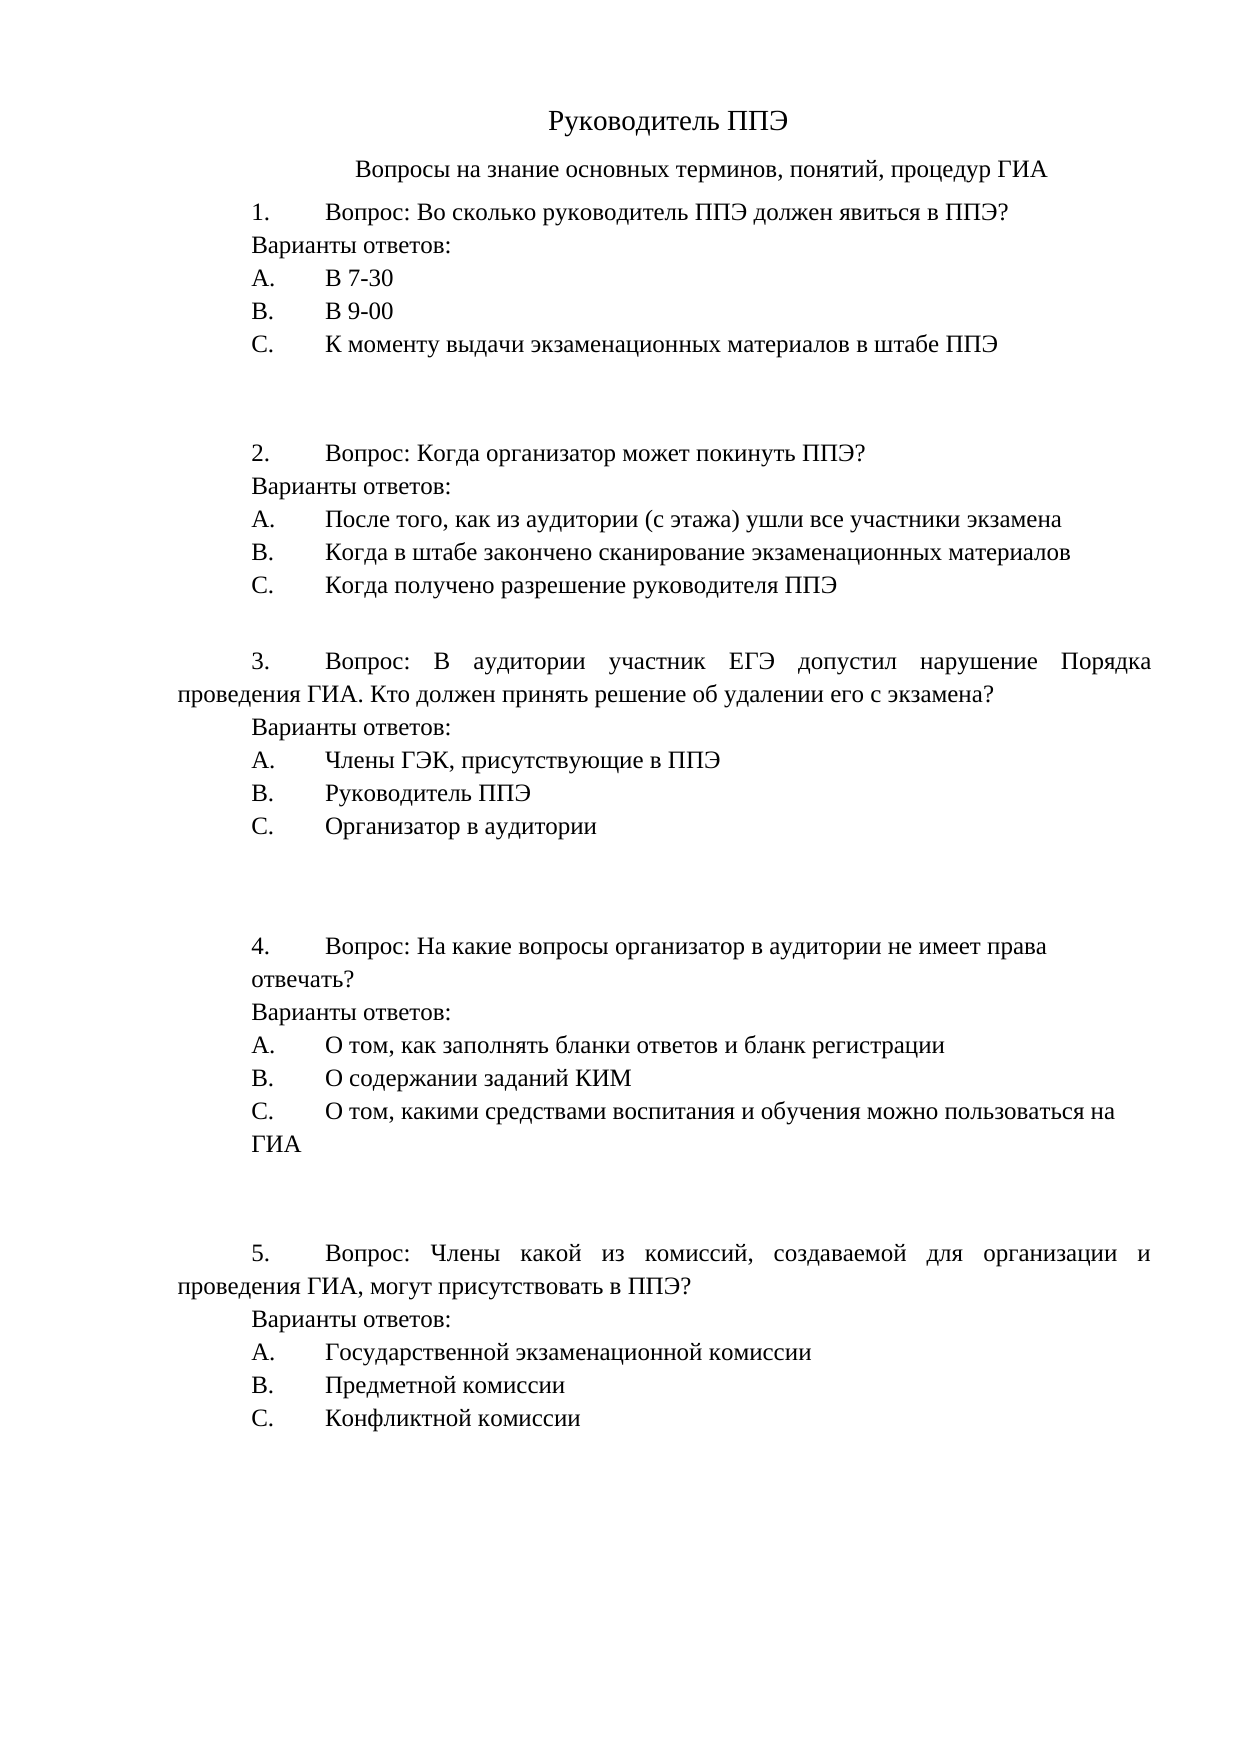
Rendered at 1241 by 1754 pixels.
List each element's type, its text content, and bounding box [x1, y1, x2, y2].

list В 9-00 [177, 296, 1152, 325]
list О том, какими средствами воспитания и обучения можно пользоваться на [177, 1096, 1152, 1124]
list Когда в штабе закончено сканирование экзаменационных материалов [177, 537, 1152, 566]
list Вопрос: Члены какой из комиссий, создаваемой для организации и проведения ГИА, могут присутствовать в ППЭ? [177, 1238, 1152, 1300]
text отвечать? [251, 964, 1152, 992]
list Руководитель ППЭ [177, 778, 1152, 807]
list Конфликтной комиссии [177, 1403, 1152, 1432]
text Варианты ответов: [177, 1304, 1152, 1333]
text Вопросы на знание основных терминов, понятий, процедур ГИА [177, 154, 1152, 182]
text Варианты ответов: [177, 230, 1152, 259]
list Государственной экзаменационной комиссии [177, 1337, 1152, 1366]
list О том, как заполнять бланки ответов и бланк регистрации [177, 1030, 1152, 1058]
list К моменту выдачи экзаменационных материалов в штабе ППЭ [177, 329, 1152, 358]
list После того, как из аудитории (с этажа) ушли все участники экзамена [177, 504, 1152, 533]
list Вопрос: Во сколько руководитель ППЭ должен явиться в ППЭ? [177, 197, 1152, 226]
text Варианты ответов: [177, 997, 1152, 1026]
list О содержании заданий КИМ [177, 1063, 1152, 1092]
list Организатор в аудитории [177, 811, 1152, 840]
text ГИА [251, 1129, 1152, 1158]
text Руководитель ППЭ [177, 103, 1152, 137]
list В 7-30 [177, 263, 1152, 292]
text Варианты ответов: [177, 712, 1152, 741]
list Вопрос: Когда организатор может покинуть ППЭ? [177, 438, 1152, 467]
list Когда получено разрешение руководителя ППЭ [177, 570, 1152, 599]
list Вопрос: В аудитории участник ЕГЭ допустил нарушение Порядка проведения ГИА. Кто должен принять решение об удалении его с экзамена? [177, 646, 1152, 708]
text Варианты ответов: [177, 471, 1152, 500]
list Члены ГЭК, присутствующие в ППЭ [177, 745, 1152, 774]
list Вопрос: На какие вопросы организатор в аудитории не имеет права [177, 931, 1152, 959]
list Предметной комиссии [177, 1370, 1152, 1399]
